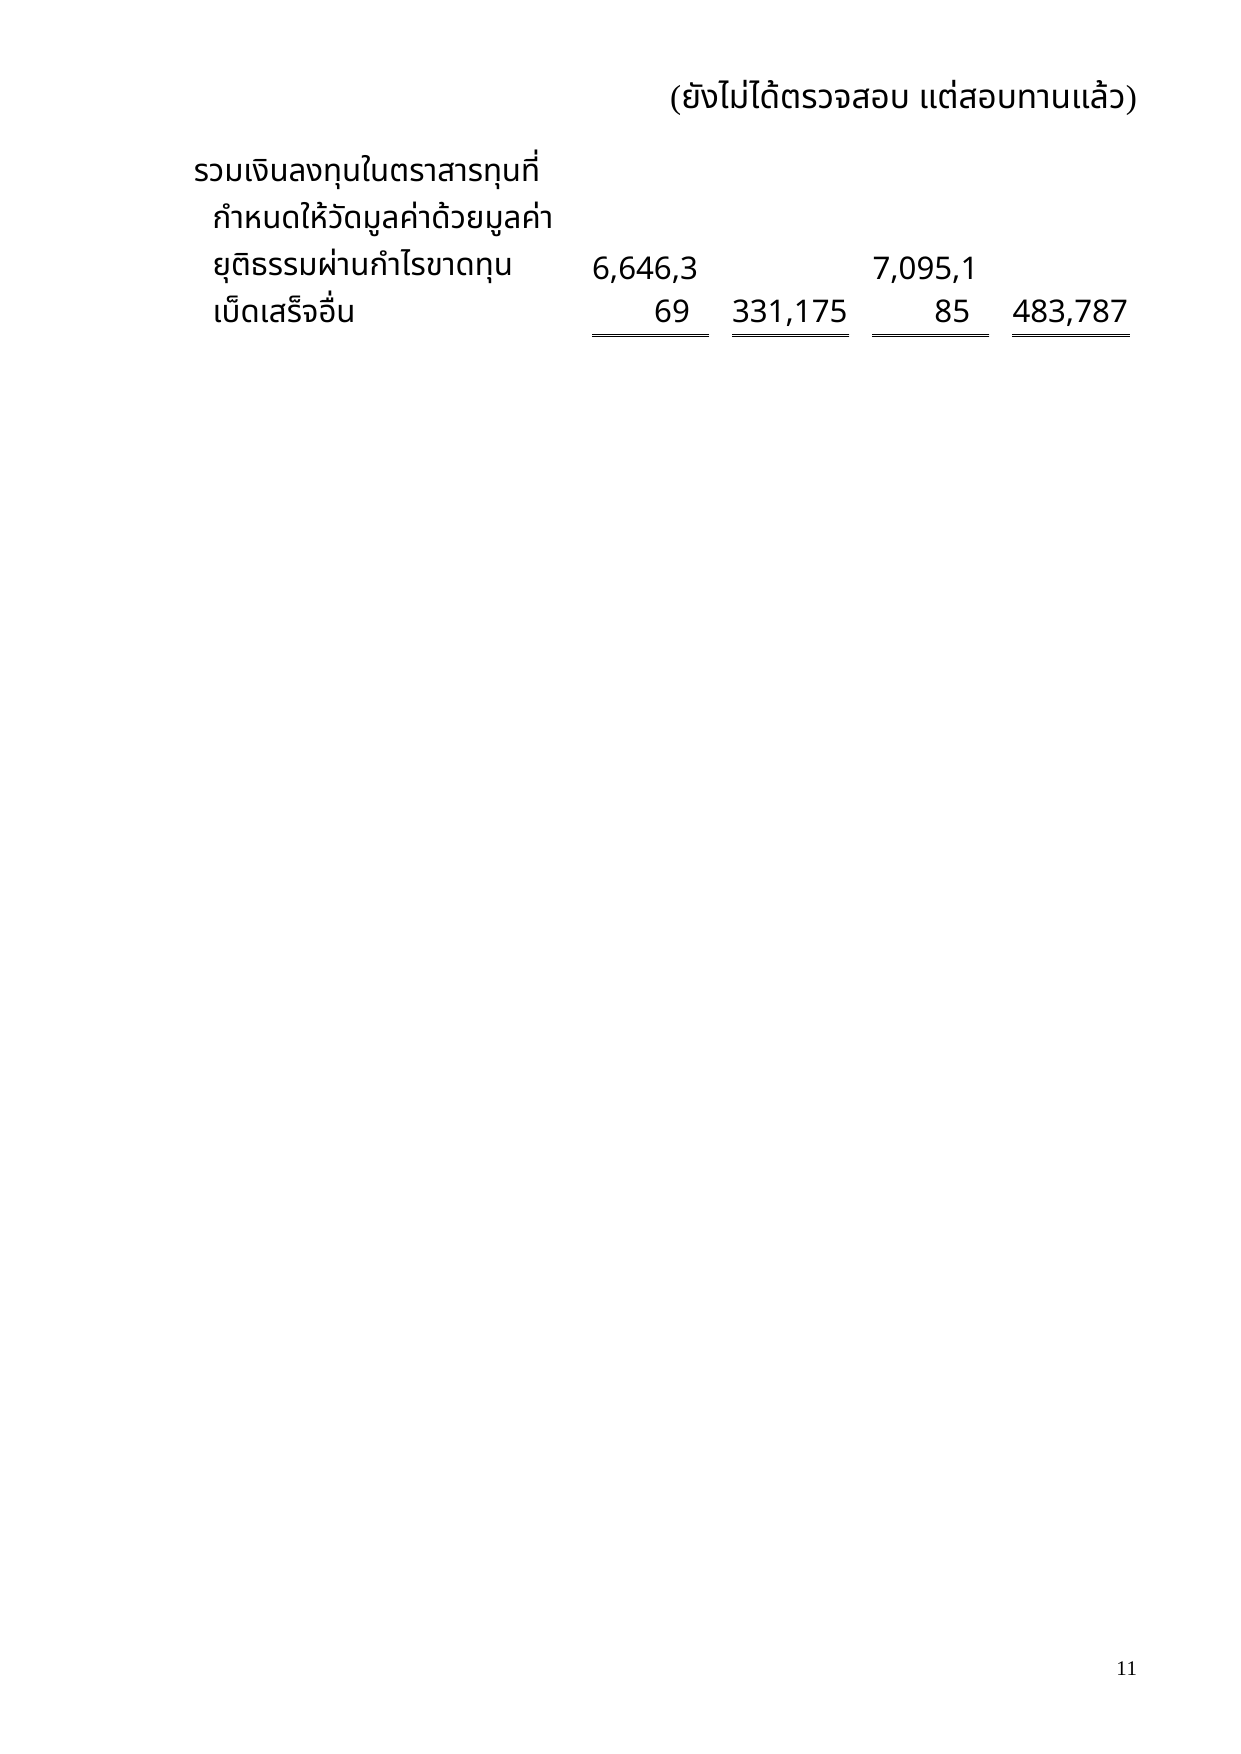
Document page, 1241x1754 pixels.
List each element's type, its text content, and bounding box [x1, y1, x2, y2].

table_cell 6,646,369 [581, 148, 721, 337]
table_cell 7,095,185 [861, 148, 1001, 337]
table_cell รวมเงินลงทุนในตราสารทุนที่กำหนดให้วัดมูลค่าด้วยมูลค่ายุติธรรมผ่านกำไรขาดทุนเบ็ดเสร็จอื่น [182, 148, 581, 337]
table_cell 483,787 [1001, 148, 1141, 337]
table_cell 331,175 [721, 148, 861, 337]
